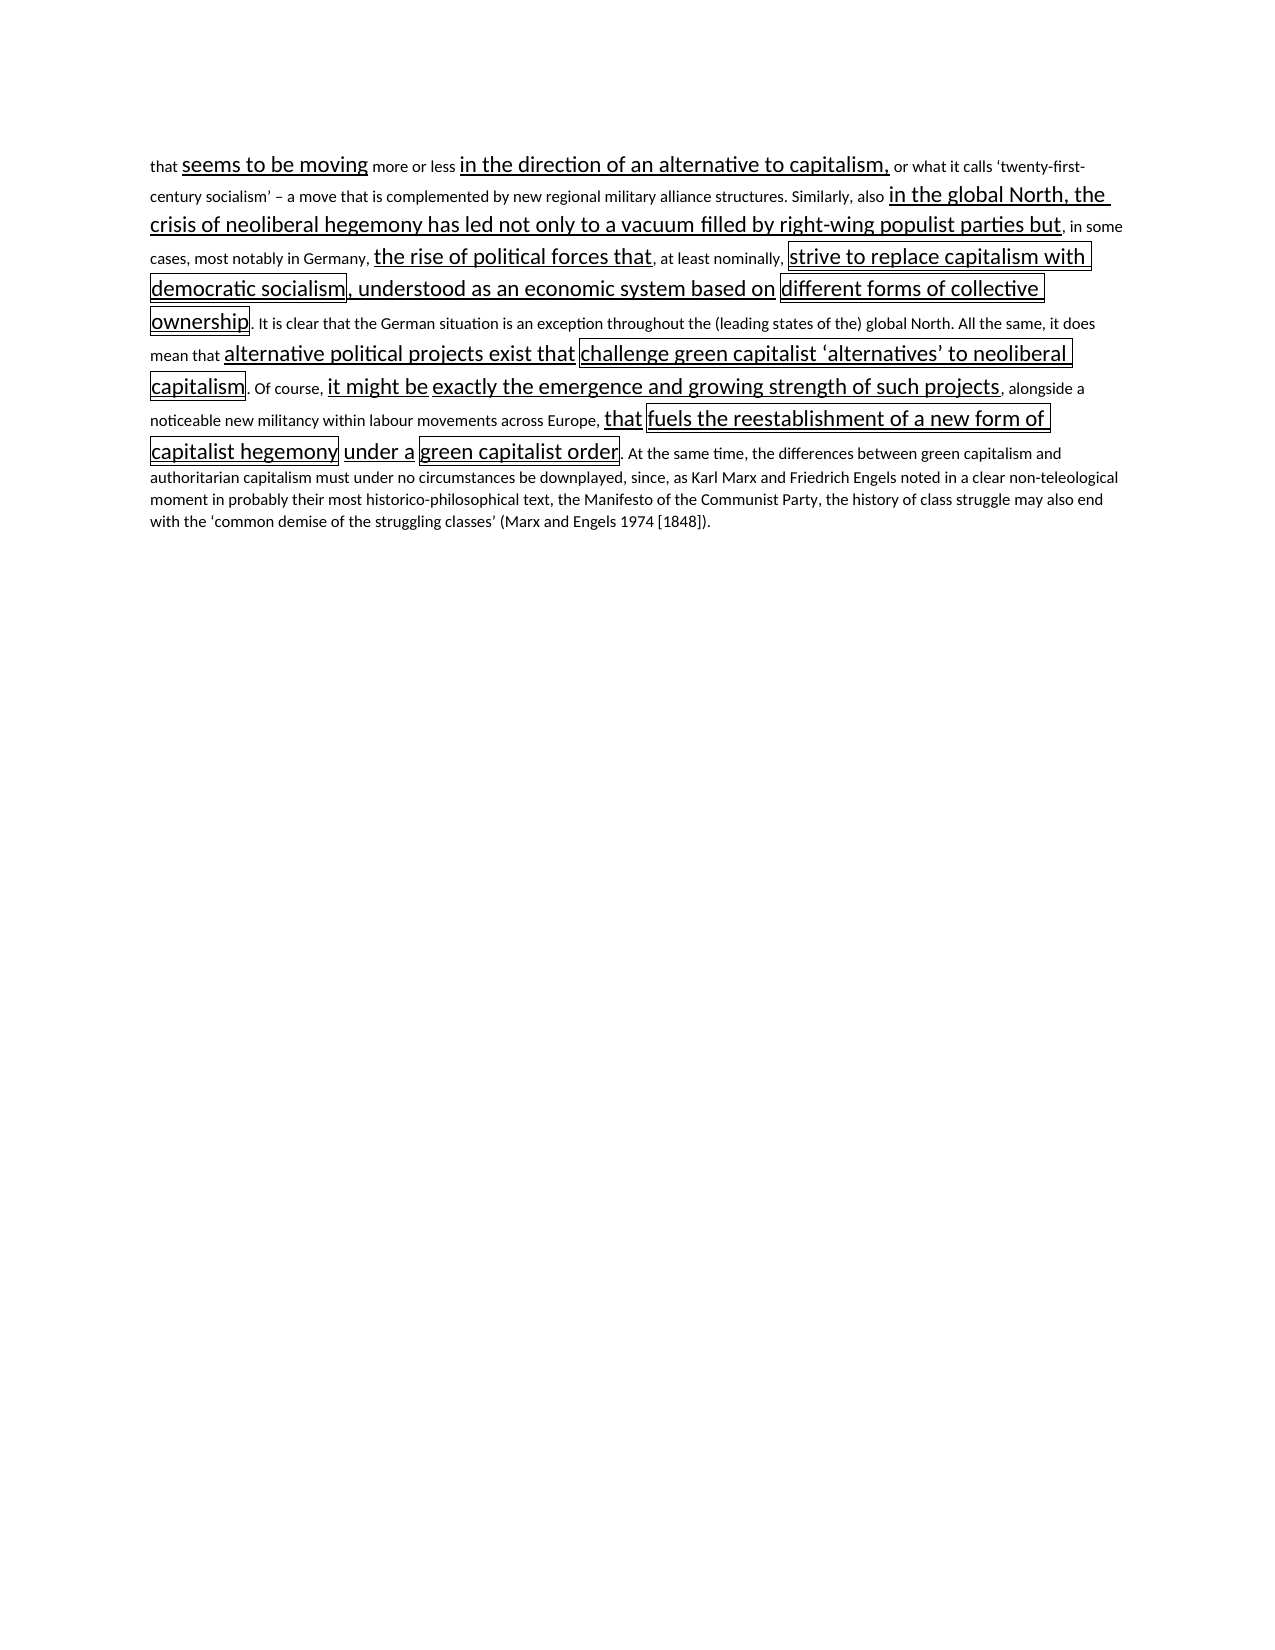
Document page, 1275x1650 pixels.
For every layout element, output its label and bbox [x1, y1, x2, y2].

text [150, 150, 1125, 532]
